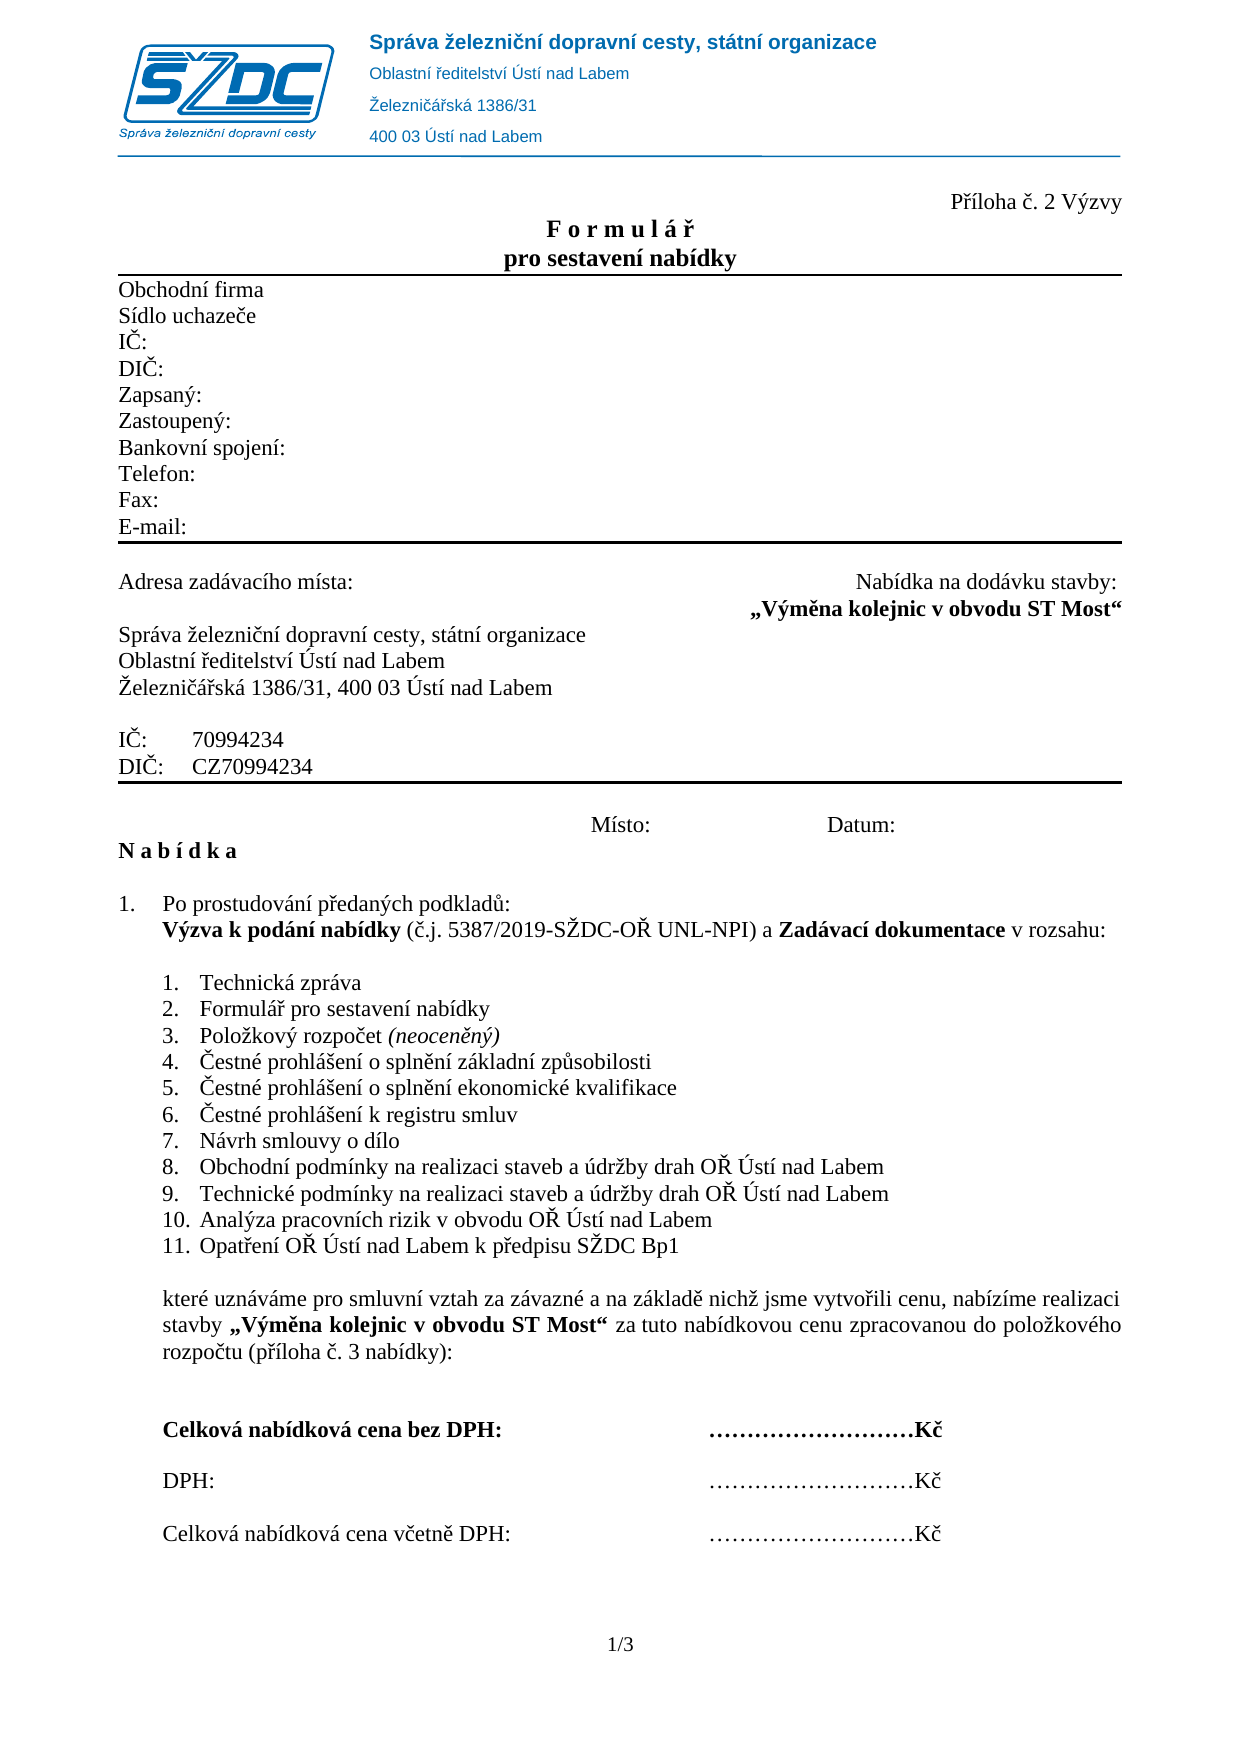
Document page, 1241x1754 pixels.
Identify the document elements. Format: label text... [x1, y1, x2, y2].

list Celková nabídková cena bez DPH: ………………………Kč [162, 1416, 1122, 1442]
text Příloha č. 2 Výzvy [118, 188, 1122, 214]
list Návrh smlouvy o dílo [162, 1127, 1122, 1153]
text IČ: [118, 328, 1122, 355]
text Výzva k podání nabídky (č.j. 5387/2019-SŽDC-OŘ UNL-NPI) a Zadávací dokumentace v rozsahu: [162, 916, 1122, 943]
text N a b í d k a [118, 837, 1122, 863]
text Telefon: [118, 460, 1122, 486]
list Čestné prohlášení k registru smluv [162, 1101, 1122, 1127]
text které uznáváme pro smluvní vztah za závazné a na základě nichž jsme vytvořili cenu, nabízíme realizaci stavby „Výměna kolejnic v obvodu ST Most“ za tuto nabídkovou cenu zpracovanou do položkového rozpočtu (příloha č. 3 nabídky): [162, 1285, 1122, 1364]
list Položkový rozpočet (neoceněný) [162, 1022, 1122, 1048]
text DIČ: [118, 355, 1122, 381]
list Čestné prohlášení o splnění základní způsobilosti [162, 1048, 1122, 1074]
list Po prostudování předaných podkladů: [118, 890, 1122, 916]
text E-mail: [118, 513, 1122, 541]
text Obchodní firma [118, 276, 1122, 302]
text Fax: [118, 486, 1122, 513]
text Místo: Datum: [591, 811, 1122, 837]
text Adresa zadávacího místa: Nabídka na dodávku stavby: [118, 568, 1122, 595]
list DPH: ………………………Kč [162, 1467, 1122, 1520]
text pro sestavení nabídky [118, 243, 1122, 274]
text Zastoupený: [118, 407, 1122, 434]
list Čestné prohlášení o splnění ekonomické kvalifikace [162, 1074, 1122, 1101]
text Správa železniční dopravní cesty, státní organizace [118, 621, 1122, 647]
list Analýza pracovních rizik v obvodu OŘ Ústí nad Labem [162, 1206, 1122, 1232]
list Obchodní podmínky na realizaci staveb a údržby drah OŘ Ústí nad Labem [162, 1153, 1122, 1180]
text Sídlo uchazeče [118, 302, 1122, 328]
text „Výměna kolejnic v obvodu ST Most“ [532, 595, 1122, 621]
list Opatření OŘ Ústí nad Labem k předpisu SŽDC Bp1 [162, 1232, 1122, 1259]
text Bankovní spojení: [118, 434, 1122, 460]
text Zapsaný: [118, 381, 1122, 407]
list Technické podmínky na realizaci staveb a údržby drah OŘ Ústí nad Labem [162, 1180, 1122, 1206]
list Technická zpráva [162, 969, 1122, 995]
list Formulář pro sestavení nabídky [162, 995, 1122, 1022]
text DIČ: CZ70994234 [118, 753, 1122, 781]
list Celková nabídková cena včetně DPH: ………………………Kč [162, 1520, 1122, 1546]
text Oblastní ředitelství Ústí nad Labem [118, 647, 1122, 674]
text Železničářská 1386/31, 400 03 Ústí nad Labem [118, 674, 1122, 700]
text IČ: 70994234 [118, 727, 1122, 753]
text F o r m u l á ř [118, 214, 1122, 243]
